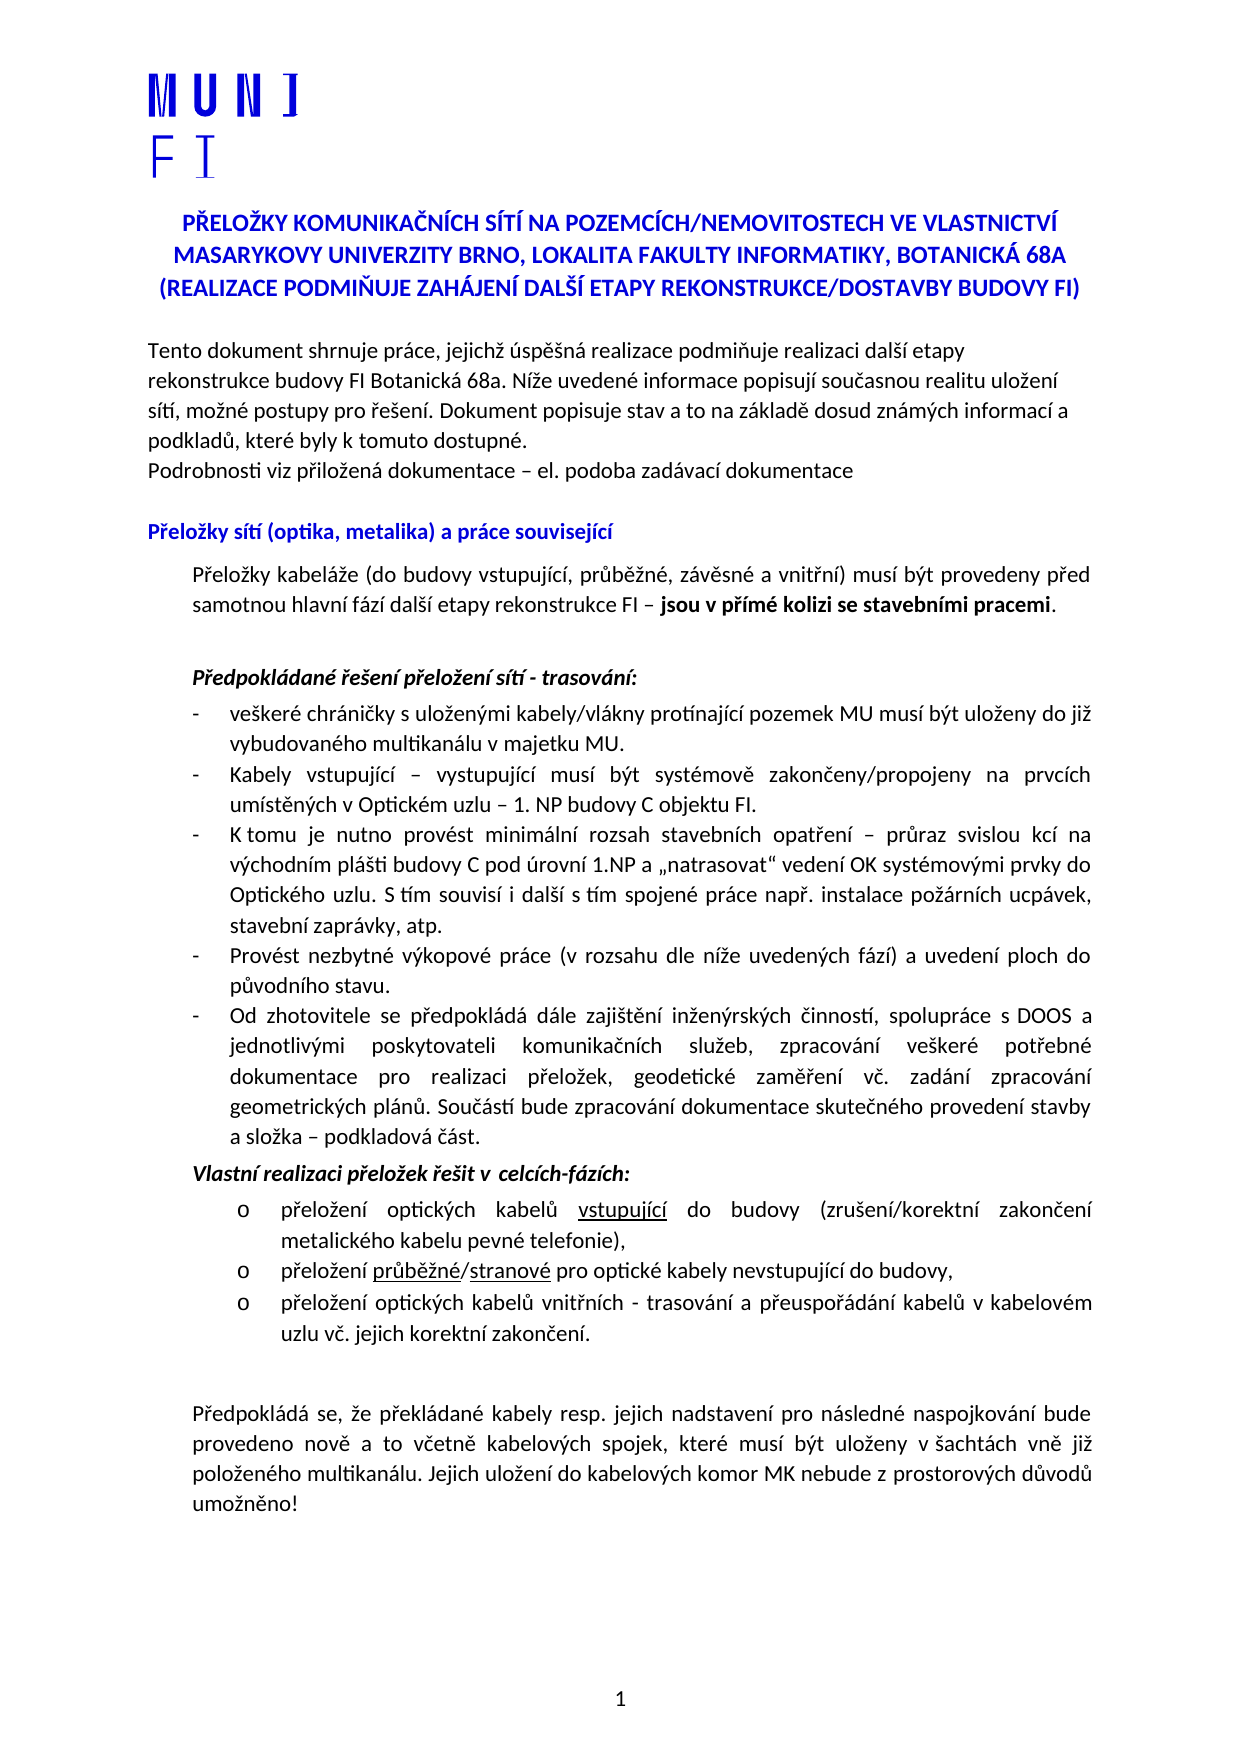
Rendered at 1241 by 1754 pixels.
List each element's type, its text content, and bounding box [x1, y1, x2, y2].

list přeložení průběžné/stranové pro optické kabely nevstupující do budovy, [236, 1257, 1092, 1286]
list přeložení optických kabelů vstupující do budovy (zrušení/korektní zakončení metalického kabelu pevné telefonie), [236, 1195, 1092, 1254]
text přeložky komunikačních sítí na pozemcích/nemovitostech ve vlastnictví Masarykovy univerzity Brno, lokalita Fakulty informatiky, Botanická 68a [148, 207, 1092, 270]
text Podrobnosti viz přiložená dokumentace – el. podoba zadávací dokumentace [148, 457, 1092, 484]
list přeložení optických kabelů vnitřních - trasování a přeuspořádání kabelů v kabelovém uzlu vč. jejich korektní zakončení. [236, 1288, 1092, 1347]
list Provést nezbytné výkopové práce (v rozsahu dle níže uvedených fází) a uvedení ploch do původního stavu. [192, 941, 1092, 999]
list Kabely vstupující – vystupující musí být systémově zakončeny/propojeny na prvcích umístěných v Optickém uzlu – 1. NP budovy C objektu FI. [192, 760, 1092, 818]
text Předpokládané řešení přeložení sítí - trasování: [192, 663, 1092, 691]
text Přeložky sítí (optika, metalika) a práce související [148, 517, 1092, 545]
list veškeré chráničky s uloženými kabely/vlákny protínající pozemek MU musí být uloženy do již vybudovaného multikanálu v majetku MU. [192, 699, 1092, 757]
text Přeložky kabeláže (do budovy vstupující, průběžné, závěsné a vnitřní) musí být provedeny před samotnou hlavní fází další etapy rekonstrukce FI – jsou v přímé kolizi se stavebními pracemi. [192, 560, 1092, 618]
text Vlastní realizaci přeložek řešit v celcích-fázích: [192, 1159, 1092, 1187]
list Od zhotovitele se předpokládá dále zajištění inženýrských činností, spolupráce s DOOS a jednotlivými poskytovateli komunikačních služeb, zpracování veškeré potřebné dokumentace pro realizaci přeložek, geodetické zaměření vč. zadání zpracování geometrických plánů. Součástí bude zpracování dokumentace skutečného provedení stavby a složka – podkladová část. [192, 1001, 1092, 1150]
text (realizace podmiňuje zahájení další etapy rekonstrukce/dostavby budovy FI) [148, 273, 1092, 303]
text Tento dokument shrnuje práce, jejichž úspěšná realizace podmiňuje realizaci další etapy rekonstrukce budovy FI Botanická 68a. Níže uvedené informace popisují současnou realitu uložení sítí, možné postupy pro řešení. Dokument popisuje stav a to na základě dosud známých informací a podkladů, které byly k tomuto dostupné. [148, 336, 1092, 454]
list K tomu je nutno provést minimální rozsah stavebních opatření – průraz svislou kcí na východním plášti budovy C pod úrovní 1.NP a „natrasovat“ vedení OK systémovými prvky do Optického uzlu. S tím souvisí i další s tím spojené práce např. instalace požárních ucpávek, stavební zaprávky, atp. [192, 820, 1092, 939]
text Předpokládá se, že překládané kabely resp. jejich nadstavení pro následné naspojkování bude provedeno nově a to včetně kabelových spojek, které musí být uloženy v šachtách vně již položeného multikanálu. Jejich uložení do kabelových komor MK nebude z prostorových důvodů umožněno! [192, 1399, 1092, 1517]
